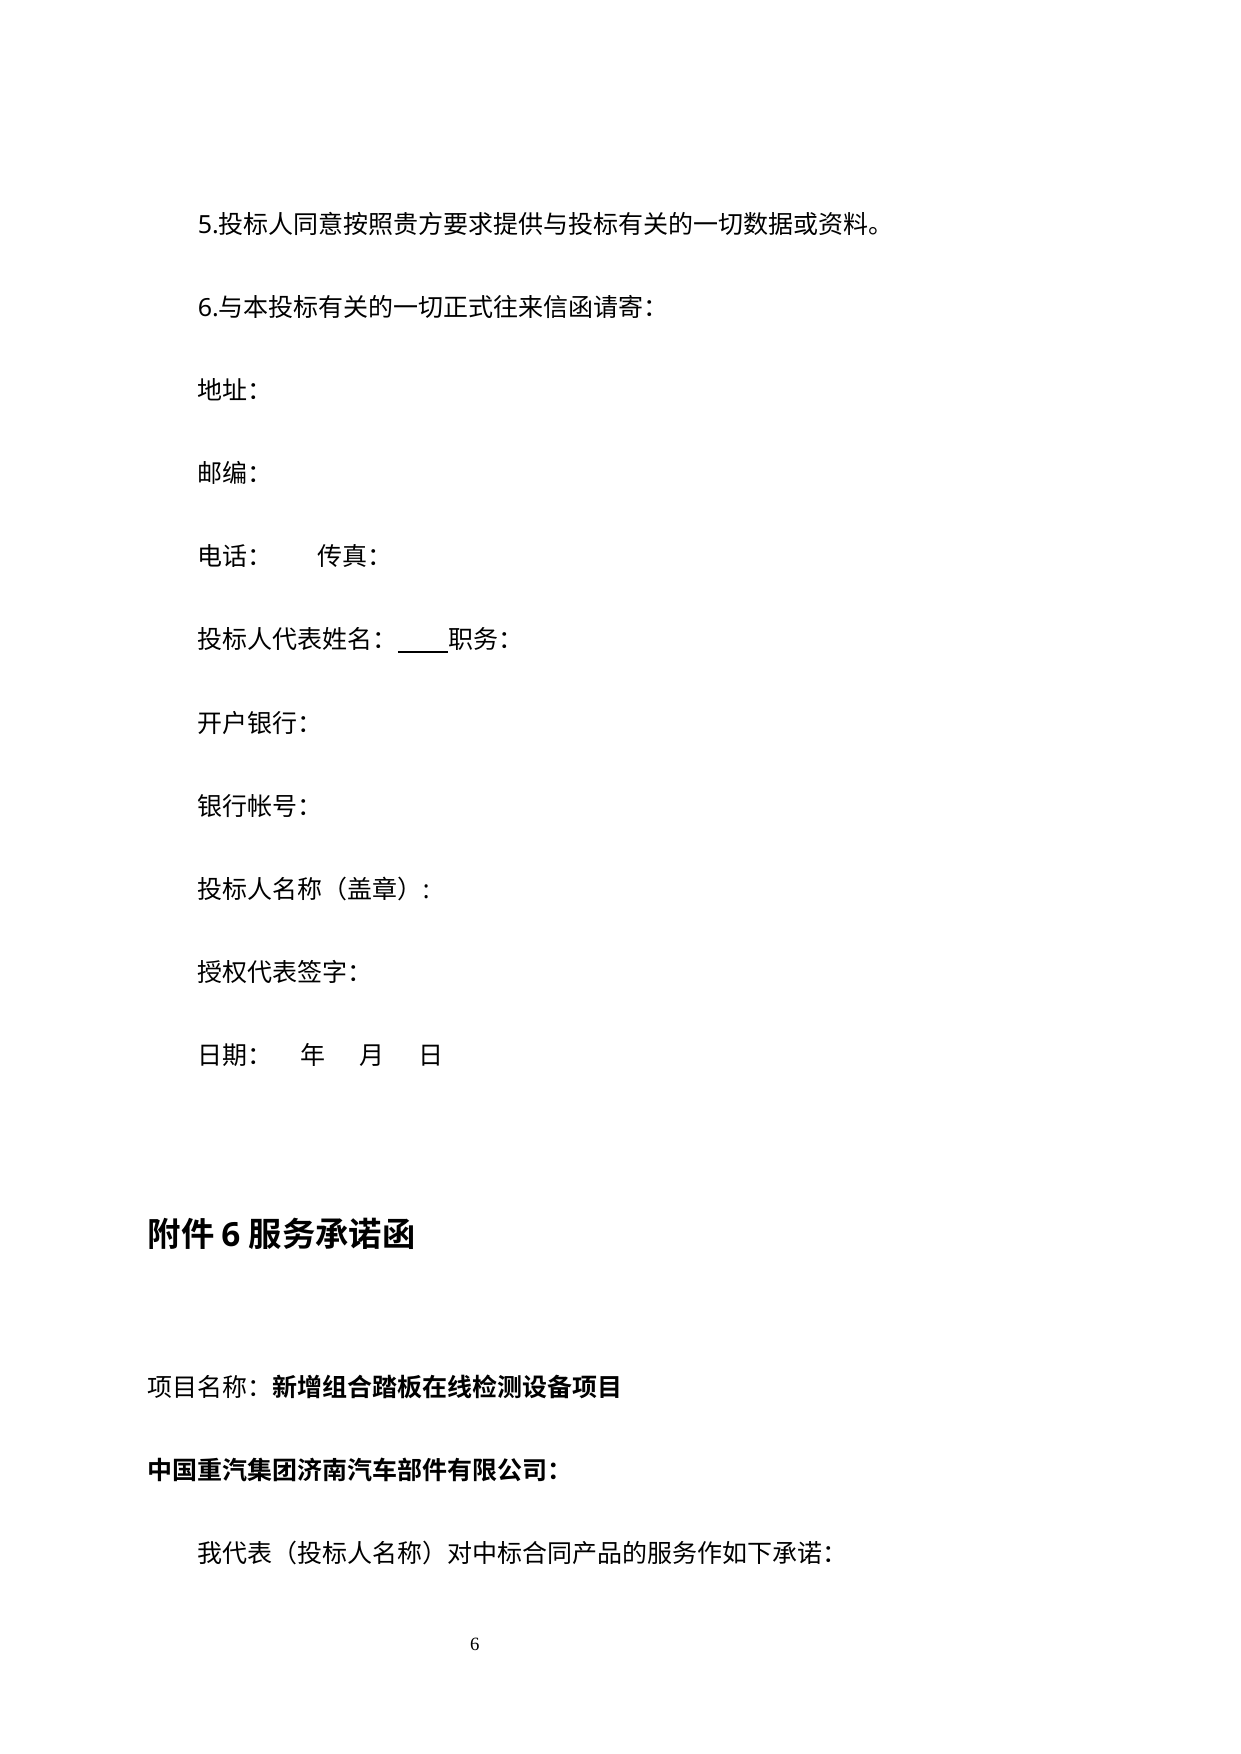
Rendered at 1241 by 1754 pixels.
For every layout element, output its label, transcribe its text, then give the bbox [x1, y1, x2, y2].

text 中国重汽集团济南汽车部件有限公司： [148, 1436, 1092, 1501]
text 日期： 年 月 日 [148, 1021, 1092, 1086]
text 授权代表签字： [148, 938, 1092, 1003]
text 地址： [148, 356, 1092, 421]
text 电话： 传真： [148, 522, 1092, 587]
list 附件6 服务承诺函 [148, 1199, 1092, 1264]
text 开户银行： [148, 689, 1092, 754]
text 我代表（投标人名称）对中标合同产品的服务作如下承诺： [148, 1519, 1092, 1584]
text 项目名称：新增组合踏板在线检测设备项目 [148, 1353, 1092, 1418]
text 银行帐号： [148, 772, 1092, 837]
text 5.投标人同意按照贵方要求提供与投标有关的一切数据或资料。 [148, 190, 1092, 255]
text 投标人代表姓名： 职务： [148, 606, 1092, 671]
text 邮编： [148, 439, 1092, 504]
text 投标人名称（盖章）: [148, 855, 1092, 920]
text 6.与本投标有关的一切正式往来信函请寄： [148, 273, 1092, 338]
